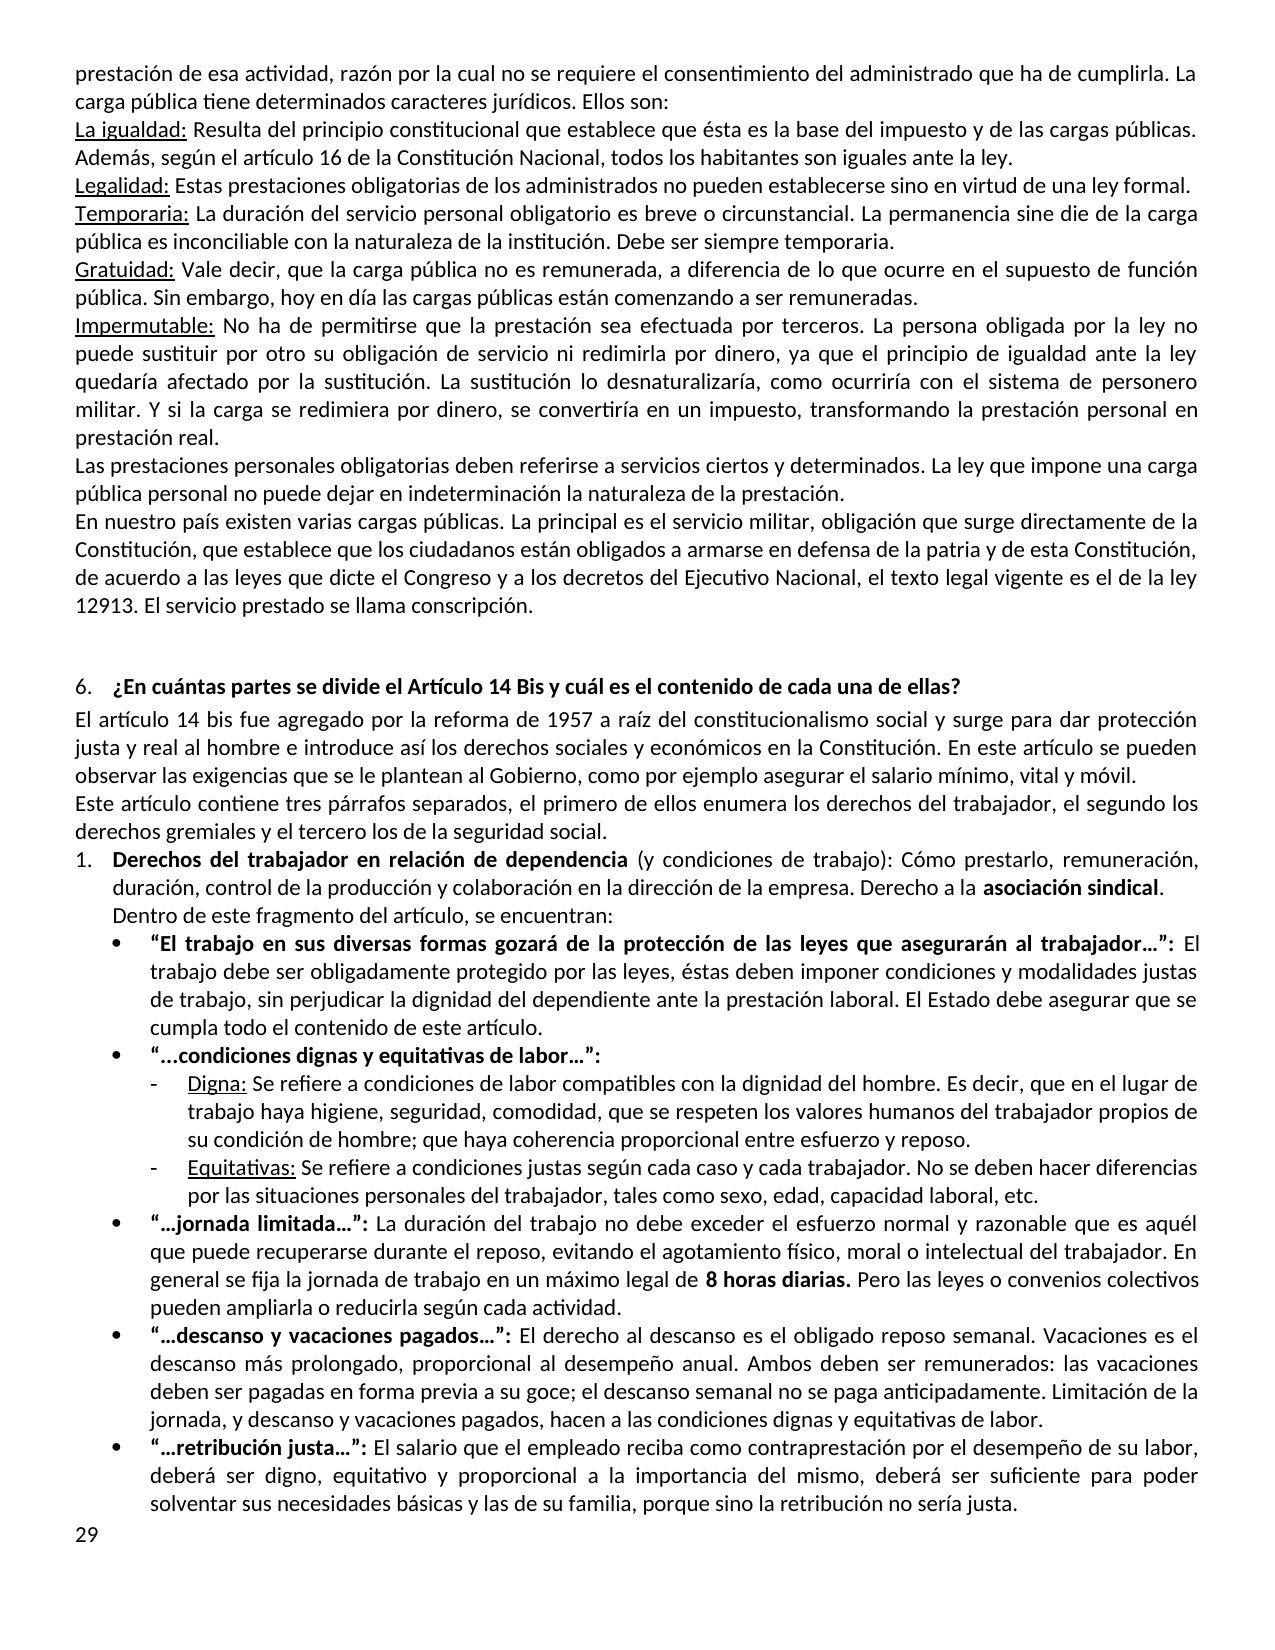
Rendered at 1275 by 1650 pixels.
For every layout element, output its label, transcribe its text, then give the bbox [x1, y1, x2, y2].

list “…descanso y vacaciones pagados…”: El derecho al descanso es el obligado reposo semanal. Vacaciones es el descanso más prolongado, proporcional al desempeño anual. Ambos deben ser remunerados: las vacaciones deben ser pagadas en forma previa a su goce; el descanso semanal no se paga anticipadamente. Limitación de la jornada, y descanso y vacaciones pagados, hacen a las condiciones dignas y equitativas de labor. [112, 1321, 1200, 1433]
list “...condiciones dignas y equitativas de labor…”: [112, 1041, 1200, 1069]
list Derechos del trabajador en relación de dependencia (y condiciones de trabajo): Cómo prestarlo, remuneración, duración, control de la producción y colaboración en la dirección de la empresa. Derecho a la asociación sindical. [75, 845, 1200, 901]
list ¿En cuántas partes se divide el Artículo 14 Bis y cuál es el contenido de cada una de ellas? [75, 672, 1200, 701]
list Digna: Se refiere a condiciones de labor compatibles con la dignidad del hombre. Es decir, que en el lugar de trabajo haya higiene, seguridad, comodidad, que se respeten los valores humanos del trabajador propios de su condición de hombre; que haya coherencia proporcional entre esfuerzo y reposo. [150, 1069, 1200, 1153]
text Las prestaciones personales obligatorias deben referirse a servicios ciertos y determinados. La ley que impone una carga pública personal no puede dejar en indeterminación la naturaleza de la prestación. [75, 451, 1200, 507]
text Impermutable: No ha de permitirse que la prestación sea efectuada por terceros. La persona obligada por la ley no puede sustituir por otro su obligación de servicio ni redimirla por dinero, ya que el principio de igualdad ante la ley quedaría afectado por la sustitución. La sustitución lo desnaturalizaría, como ocurriría con el sistema de personero militar. Y si la carga se redimiera por dinero, se convertiría en un impuesto, transformando la prestación personal en prestación real. [75, 311, 1200, 451]
text El artículo 14 bis fue agregado por la reforma de 1957 a raíz del constitucionalismo social y surge para dar protección justa y real al hombre e introduce así los derechos sociales y económicos en la Constitución. En este artículo se pueden observar las exigencias que se le plantean al Gobierno, como por ejemplo asegurar el salario mínimo, vital y móvil. [75, 705, 1200, 789]
text La igualdad: Resulta del principio constitucional que establece que ésta es la base del impuesto y de las cargas públicas. Además, según el artículo 16 de la Constitución Nacional, todos los habitantes son iguales ante la ley. [75, 115, 1200, 171]
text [75, 59, 1200, 115]
list “…retribución justa…”: El salario que el empleado reciba como contraprestación por el desempeño de su labor, deberá ser digno, equitativo y proporcional a la importancia del mismo, deberá ser suficiente para poder solventar sus necesidades básicas y las de su familia, porque sino la retribución no sería justa. [112, 1433, 1200, 1517]
text Legalidad: Estas prestaciones obligatorias de los administrados no pueden establecerse sino en virtud de una ley formal. [75, 171, 1200, 199]
list “El trabajo en sus diversas formas gozará de la protección de las leyes que asegurarán al trabajador…”: El trabajo debe ser obligadamente protegido por las leyes, éstas deben imponer condiciones y modalidades justas de trabajo, sin perjudicar la dignidad del dependiente ante la prestación laboral. El Estado debe asegurar que se cumpla todo el contenido de este artículo. [112, 929, 1200, 1041]
text Temporaria: La duración del servicio personal obligatorio es breve o circunstancial. La permanencia sine die de la carga pública es inconciliable con la naturaleza de la institución. Debe ser siempre temporaria. [75, 199, 1200, 255]
list “…jornada limitada…”: La duración del trabajo no debe exceder el esfuerzo normal y razonable que es aquél que puede recuperarse durante el reposo, evitando el agotamiento físico, moral o intelectual del trabajador. En general se fija la jornada de trabajo en un máximo legal de 8 horas diarias. Pero las leyes o convenios colectivos pueden ampliarla o reducirla según cada actividad. [112, 1209, 1200, 1321]
text En nuestro país existen varias cargas públicas. La principal es el servicio militar, obligación que surge directamente de la Constitución, que establece que los ciudadanos están obligados a armarse en defensa de la patria y de esta Constitución, de acuerdo a las leyes que dicte el Congreso y a los decretos del Ejecutivo Nacional, el texto legal vigente es el de la ley 12913. El servicio prestado se llama conscripción. [75, 507, 1200, 619]
text Este artículo contiene tres párrafos separados, el primero de ellos enumera los derechos del trabajador, el segundo los derechos gremiales y el tercero los de la seguridad social. [75, 789, 1200, 845]
list Dentro de este fragmento del artículo, se encuentran: [112, 901, 1200, 929]
list Equitativas: Se refiere a condiciones justas según cada caso y cada trabajador. No se deben hacer diferencias por las situaciones personales del trabajador, tales como sexo, edad, capacidad laboral, etc. [150, 1153, 1200, 1209]
text Gratuidad: Vale decir, que la carga pública no es remunerada, a diferencia de lo que ocurre en el supuesto de función pública. Sin embargo, hoy en día las cargas públicas están comenzando a ser remuneradas. [75, 255, 1200, 311]
